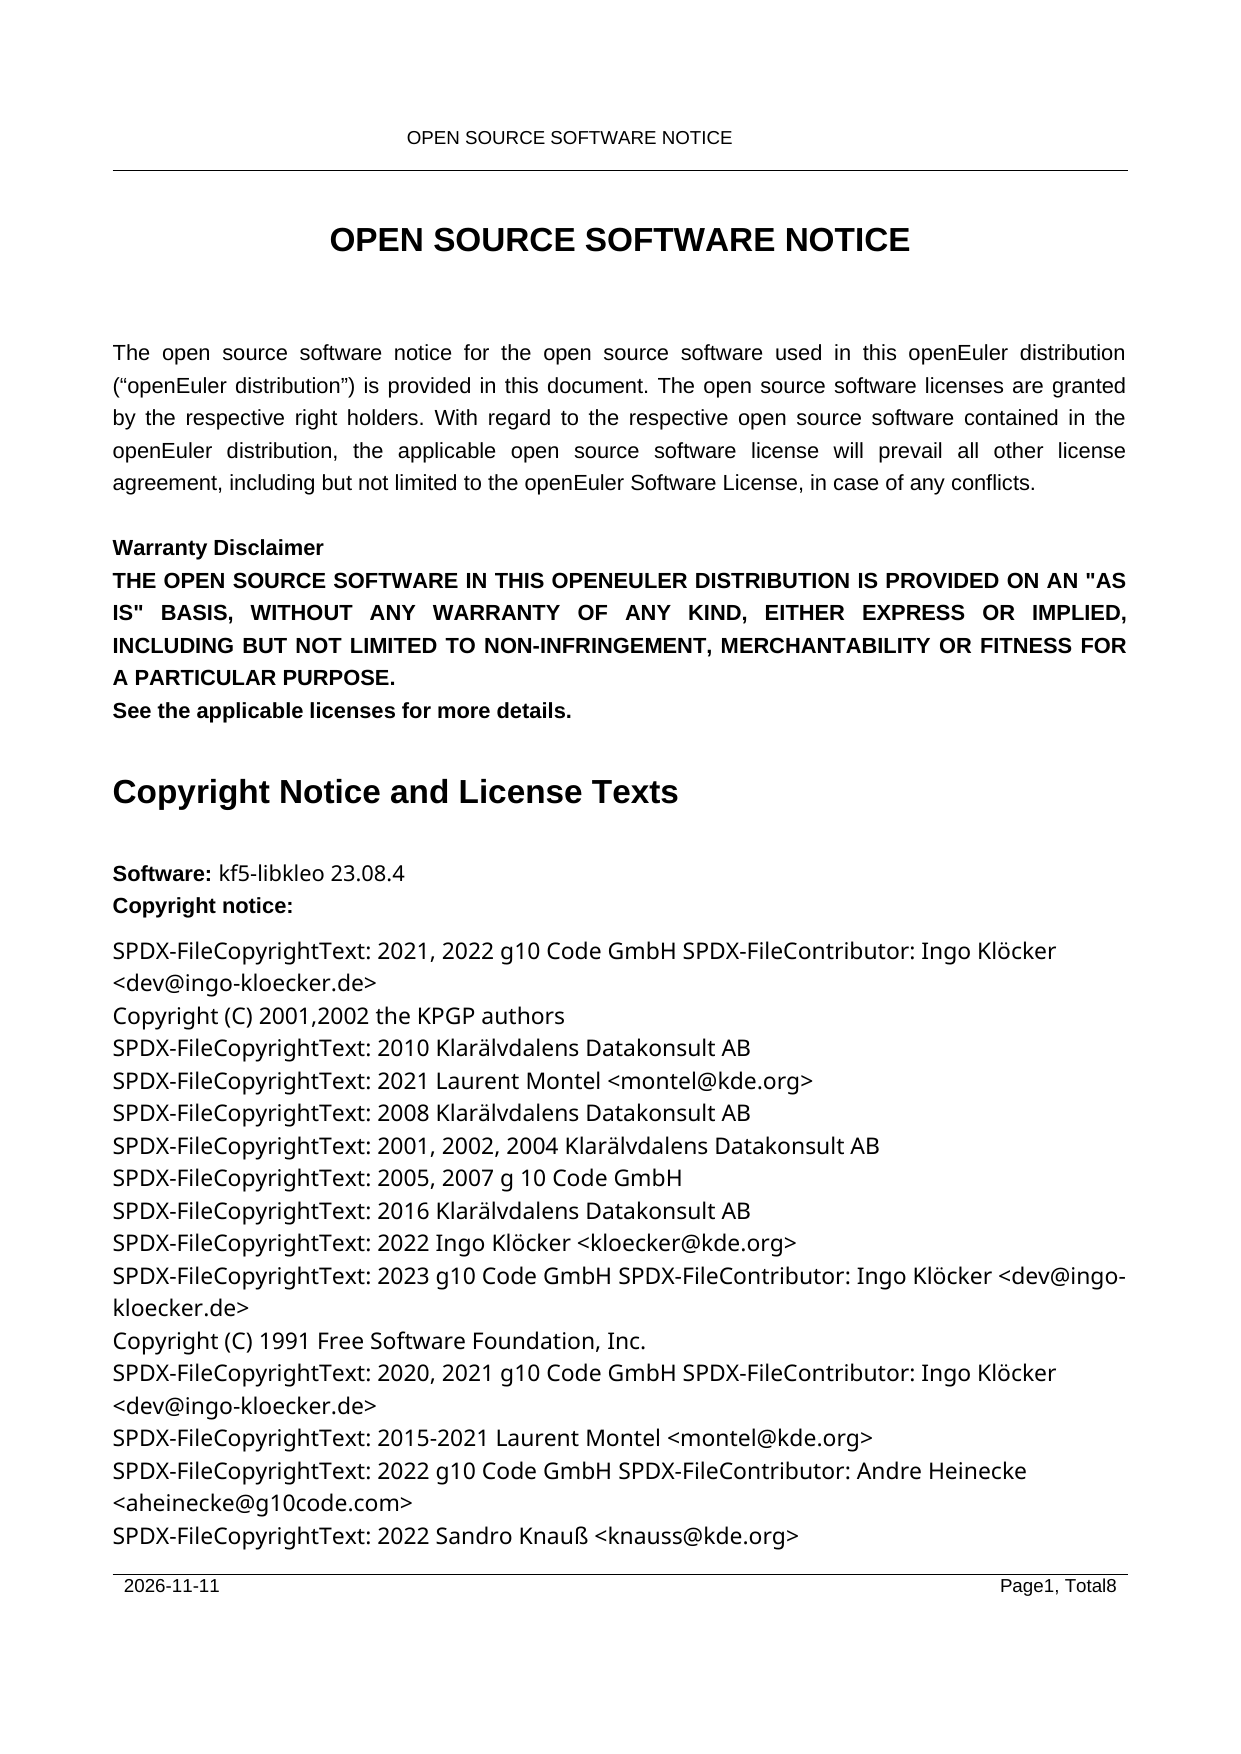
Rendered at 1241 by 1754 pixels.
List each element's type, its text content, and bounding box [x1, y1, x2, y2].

text OPEN SOURCE SOFTWARE NOTICE [112, 206, 1128, 271]
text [112, 934, 1128, 1551]
text Copyright notice: [112, 889, 1128, 921]
text Copyright Notice and License Texts [112, 759, 1128, 824]
text THE OPEN SOURCE SOFTWARE IN THIS OPENEULER DISTRIBUTION IS PROVIDED ON AN "AS IS" BASIS, WITHOUT ANY WARRANTY OF ANY KIND, EITHER EXPRESS OR IMPLIED, INCLUDING BUT NOT LIMITED TO NON-INFRINGEMENT, MERCHANTABILITY OR FITNESS FOR A PARTICULAR PURPOSE. See the applicable licenses for more details. [112, 564, 1128, 726]
text The open source software notice for the open source software used in this openEuler distribution (“openEuler distribution”) is provided in this document. The open source software licenses are granted by the respective right holders. With regard to the respective open source software contained in the openEuler distribution, the applicable open source software license will prevail all other license agreement, including but not limited to the openEuler Software License, in case of any conflicts. [112, 336, 1128, 499]
title Software: kf5-libkleo 23.08.4 [112, 856, 1128, 889]
text Warranty Disclaimer [112, 531, 1128, 564]
